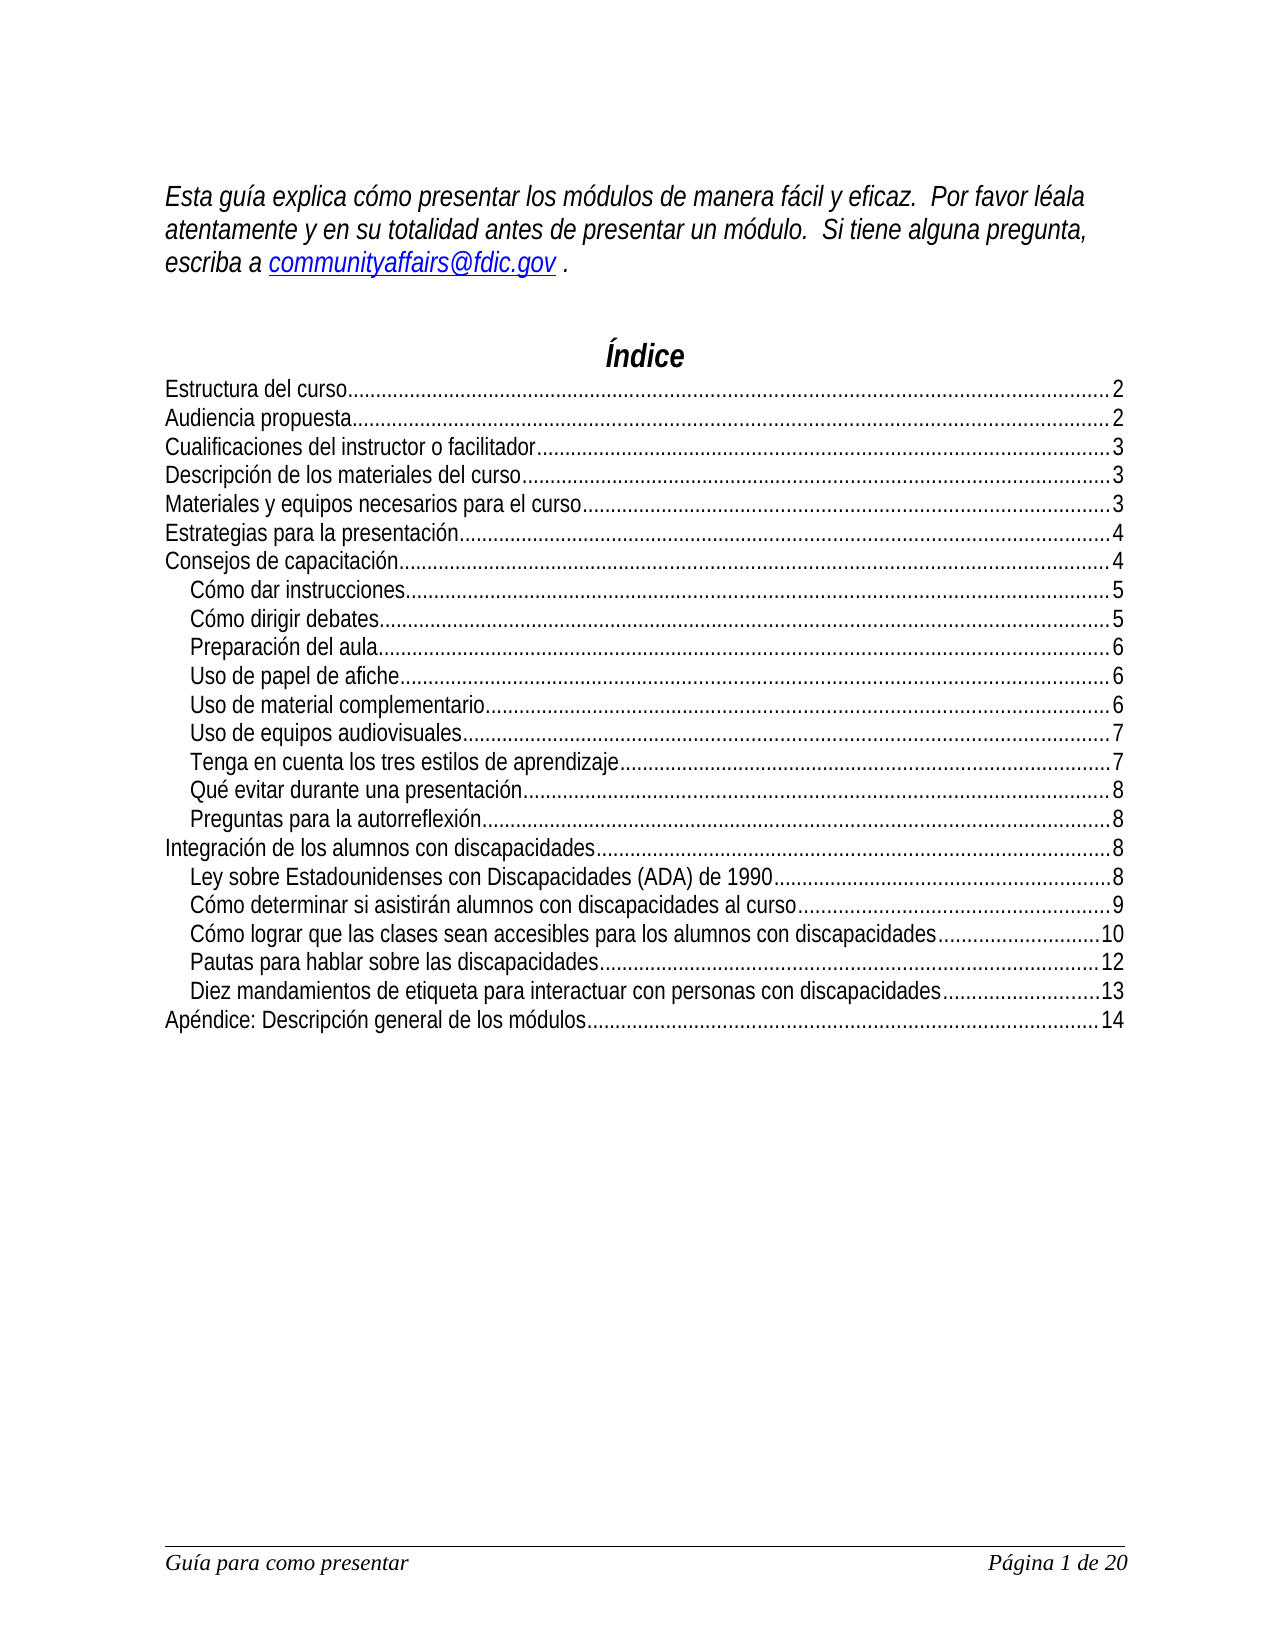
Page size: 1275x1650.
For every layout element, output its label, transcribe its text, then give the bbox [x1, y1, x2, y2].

text Descripción de los materiales del curso 3 [165, 460, 1125, 489]
text Cómo dirigir debates 5 [190, 604, 1125, 632]
text Estructura del curso 2 [165, 374, 1125, 403]
text Integración de los alumnos con discapacidades 8 [165, 833, 1125, 861]
text Cómo determinar si asistirán alumnos con discapacidades al curso 9 [190, 890, 1125, 919]
text Pautas para hablar sobre las discapacidades 12 [190, 947, 1125, 976]
text Uso de equipos audiovisuales 7 [190, 718, 1125, 747]
text Materiales y equipos necesarios para el curso 3 [165, 489, 1125, 518]
text Audiencia propuesta 2 [165, 403, 1125, 432]
text Ley sobre Estadounidenses con Discapacidades (ADA) de 1990 8 [190, 861, 1125, 890]
text Esta guía explica cómo presentar los módulos de manera fácil y eficaz. Por favor léala atentamente y en su totalidad antes de presentar un módulo. Si tiene alguna pregunta, escriba a communityaffairs@fdic.gov . [165, 179, 1125, 279]
text Qué evitar durante una presentación 8 [190, 776, 1125, 804]
text Uso de papel de afiche 6 [190, 661, 1125, 689]
text Cómo lograr que las clases sean accesibles para los alumnos con discapacidades 10 [190, 919, 1125, 947]
text Diez mandamientos de etiqueta para interactuar con personas con discapacidades 13 [190, 976, 1125, 1005]
text Preguntas para la autorreflexión 8 [190, 804, 1125, 833]
text Índice [165, 336, 1125, 374]
text Cómo dar instrucciones 5 [190, 575, 1125, 604]
text Consejos de capacitación 4 [165, 546, 1125, 575]
text Estrategias para la presentación 4 [165, 518, 1125, 546]
text Preparación del aula 6 [190, 632, 1125, 661]
text Uso de material complementario 6 [190, 689, 1125, 718]
text Cualificaciones del instructor o facilitador 3 [165, 432, 1125, 460]
text Apéndice: Descripción general de los módulos 14 [165, 1005, 1125, 1033]
text Tenga en cuenta los tres estilos de aprendizaje 7 [190, 747, 1125, 776]
